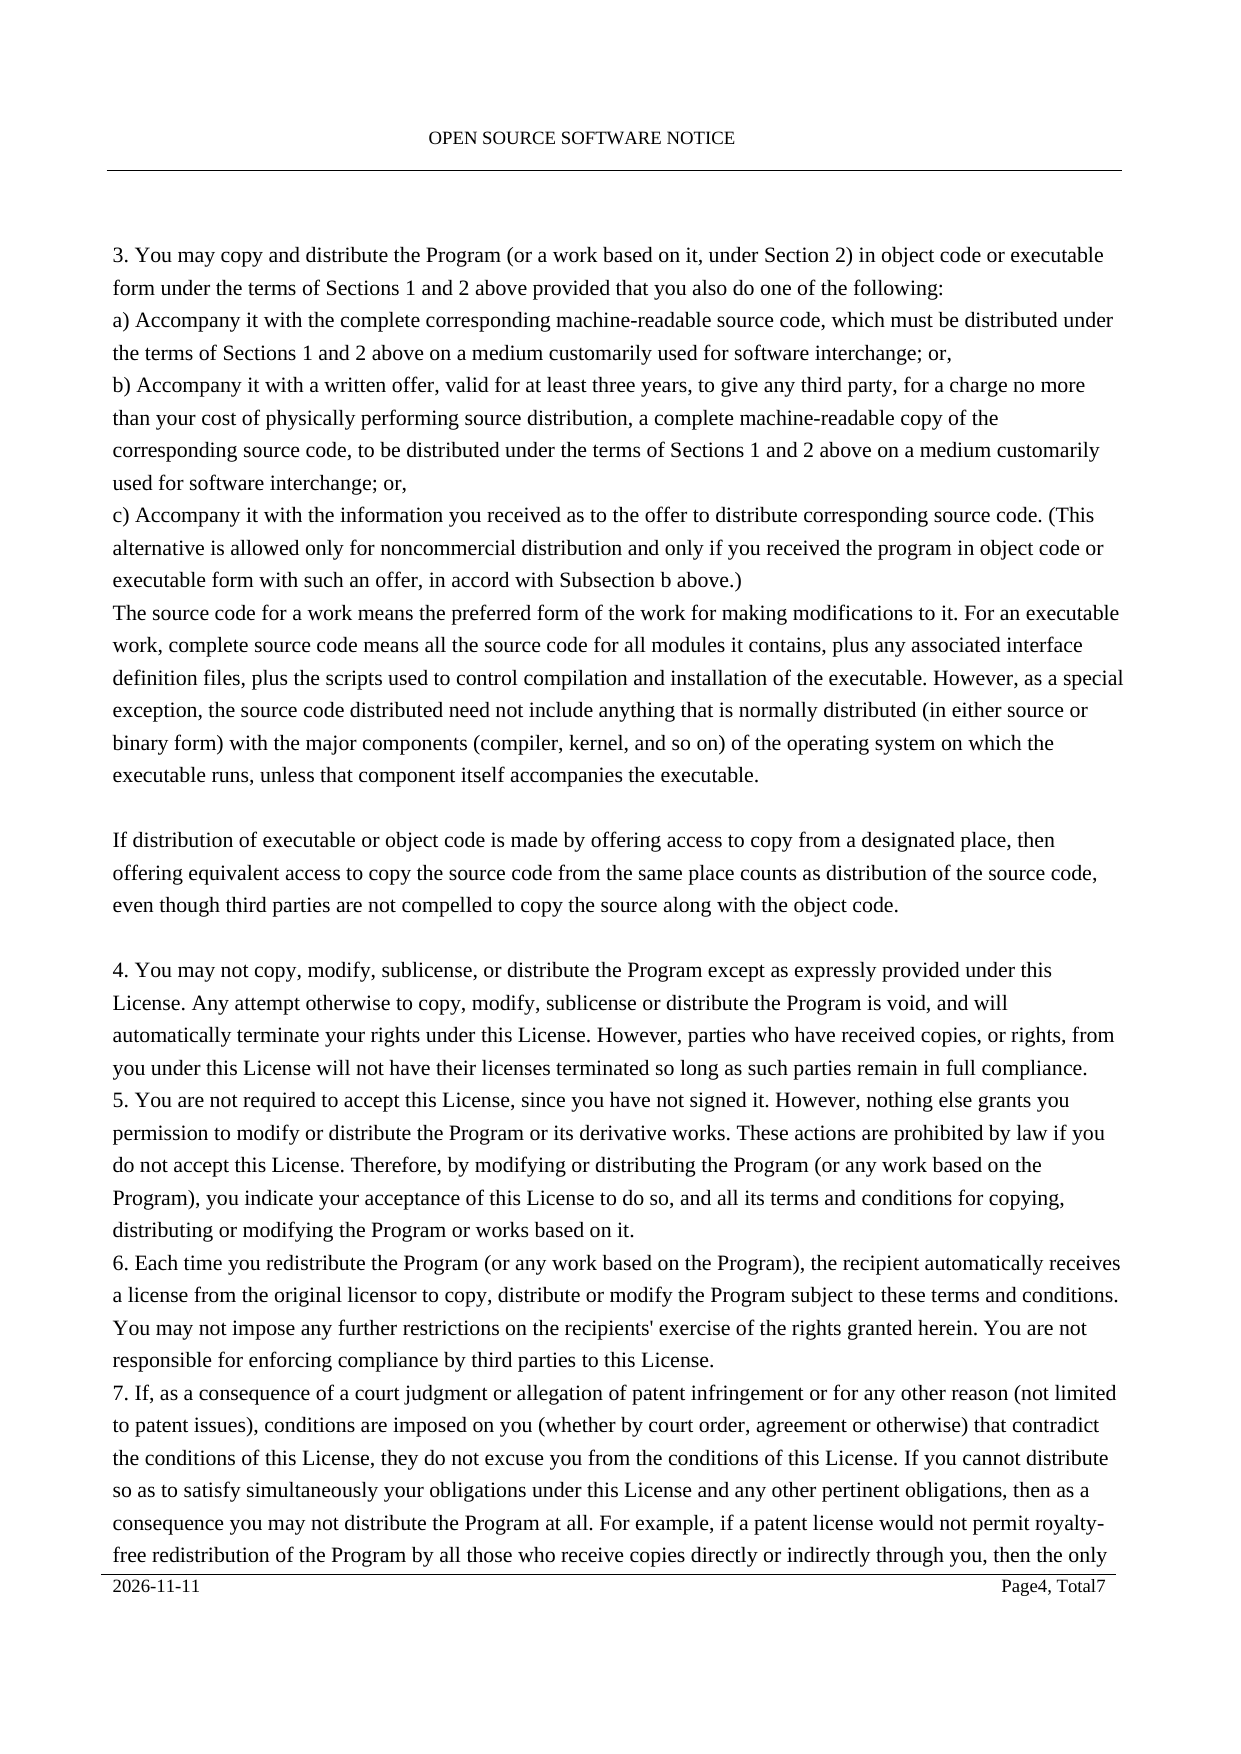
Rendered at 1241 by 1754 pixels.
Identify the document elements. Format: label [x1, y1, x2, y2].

text [112, 206, 1128, 1571]
